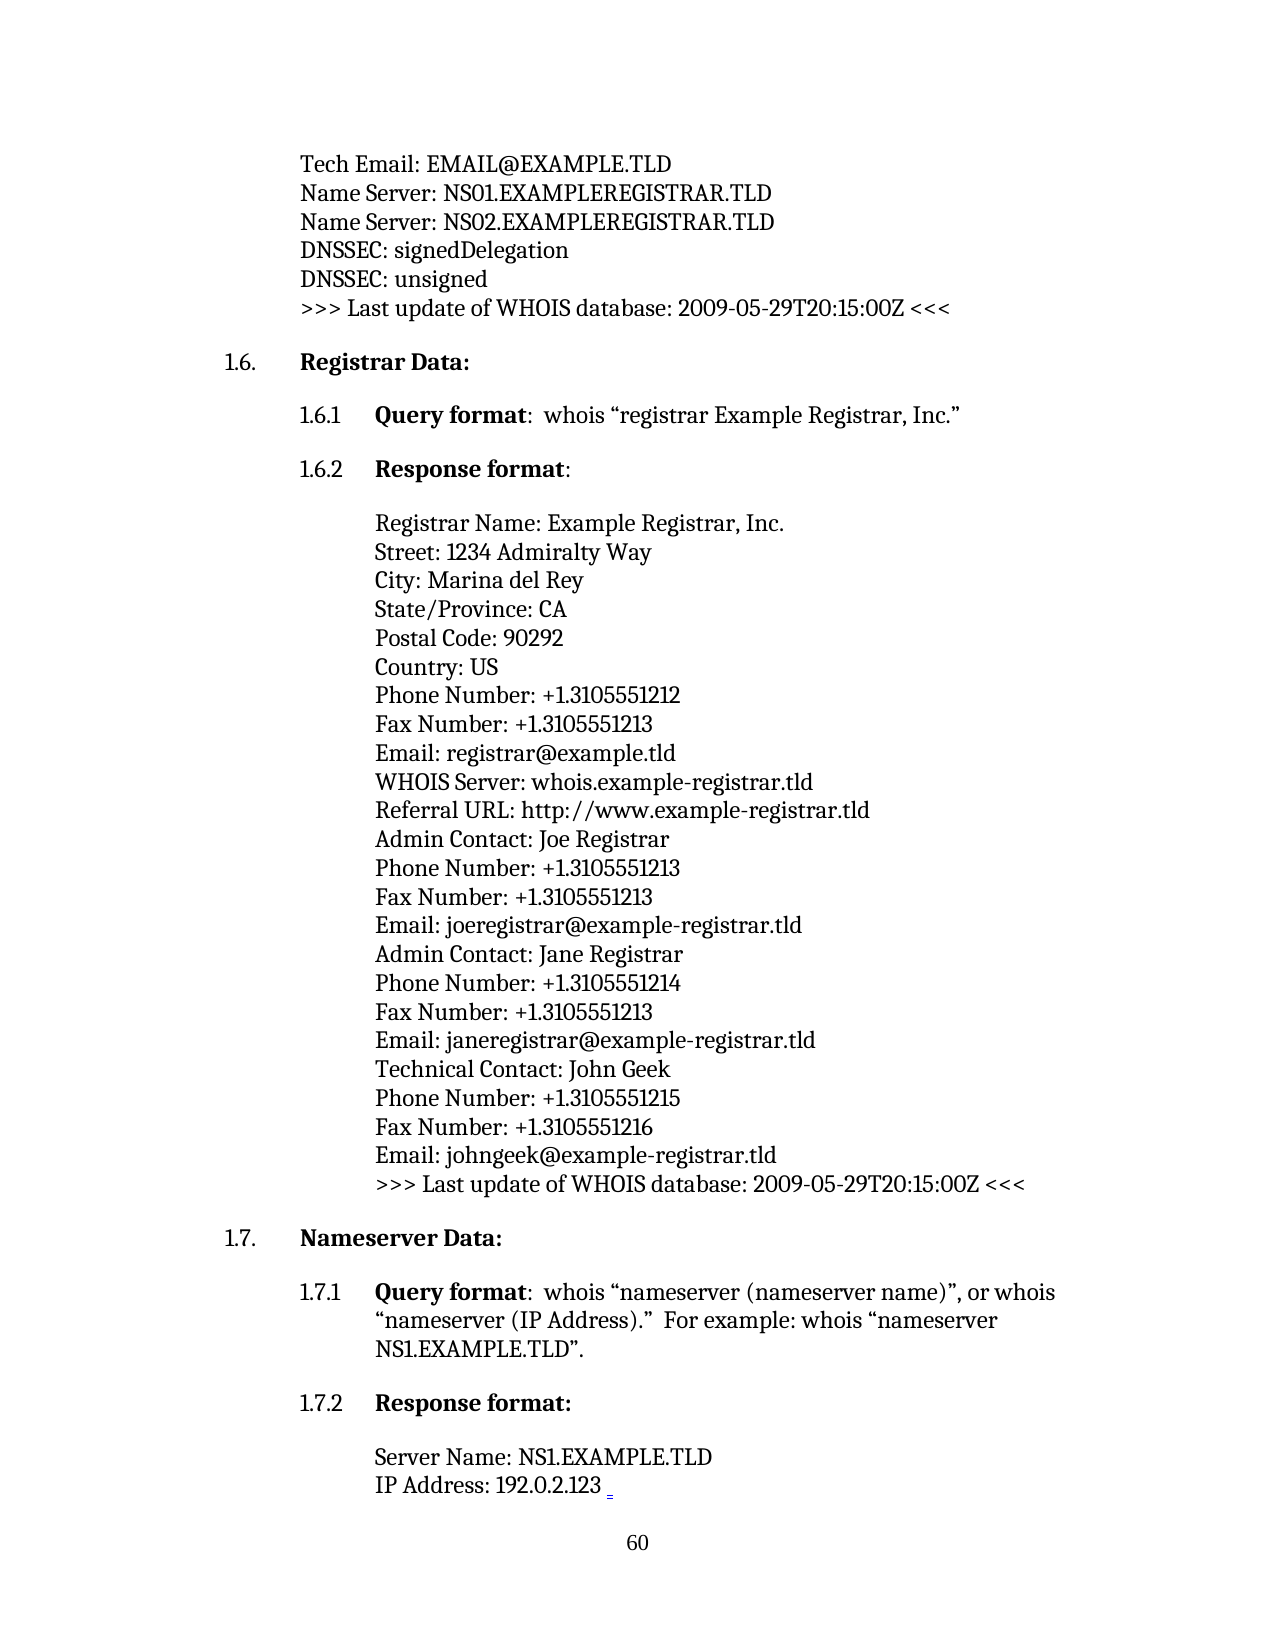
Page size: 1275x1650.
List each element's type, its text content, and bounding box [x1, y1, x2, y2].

list Nameserver Data: [225, 1224, 1125, 1252]
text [375, 1442, 1125, 1500]
list Query format: whois “nameserver (nameserver name)”, or whois “nameserver (IP Address).” For example: whois “nameserver NS1.EXAMPLE.TLD”. [300, 1277, 1125, 1364]
list Response format: [300, 455, 1125, 484]
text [300, 150, 1125, 322]
list Response format: [300, 1389, 1125, 1417]
list Registrar Data: [225, 347, 1125, 376]
list Query format: whois “registrar Example Registrar, Inc.” [300, 401, 1125, 430]
text Registrar Name: Example Registrar, Inc. Street: 1234 Admiralty Way City: Marina del Rey State/Province: CA Postal Code: 90292 Country: US Phone Number: +1.3105551212 Fax Number: +1.3105551213 Email: registrar@example.tld WHOIS Server: whois.example-registrar.tld Referral URL: http://www.example-registrar.tld Admin Contact: Joe Registrar Phone Number: +1.3105551213 Fax Number: +1.3105551213 Email: joeregistrar@example-registrar.tld Admin Contact: Jane Registrar Phone Number: +1.3105551214 Fax Number: +1.3105551213 Email: janeregistrar@example-registrar.tld Technical Contact: John Geek Phone Number: +1.3105551215 Fax Number: +1.3105551216 Email: johngeek@example-registrar.tld >>> Last update of WHOIS database: 2009-05-29T20:15:00Z <<< [375, 509, 1125, 1199]
